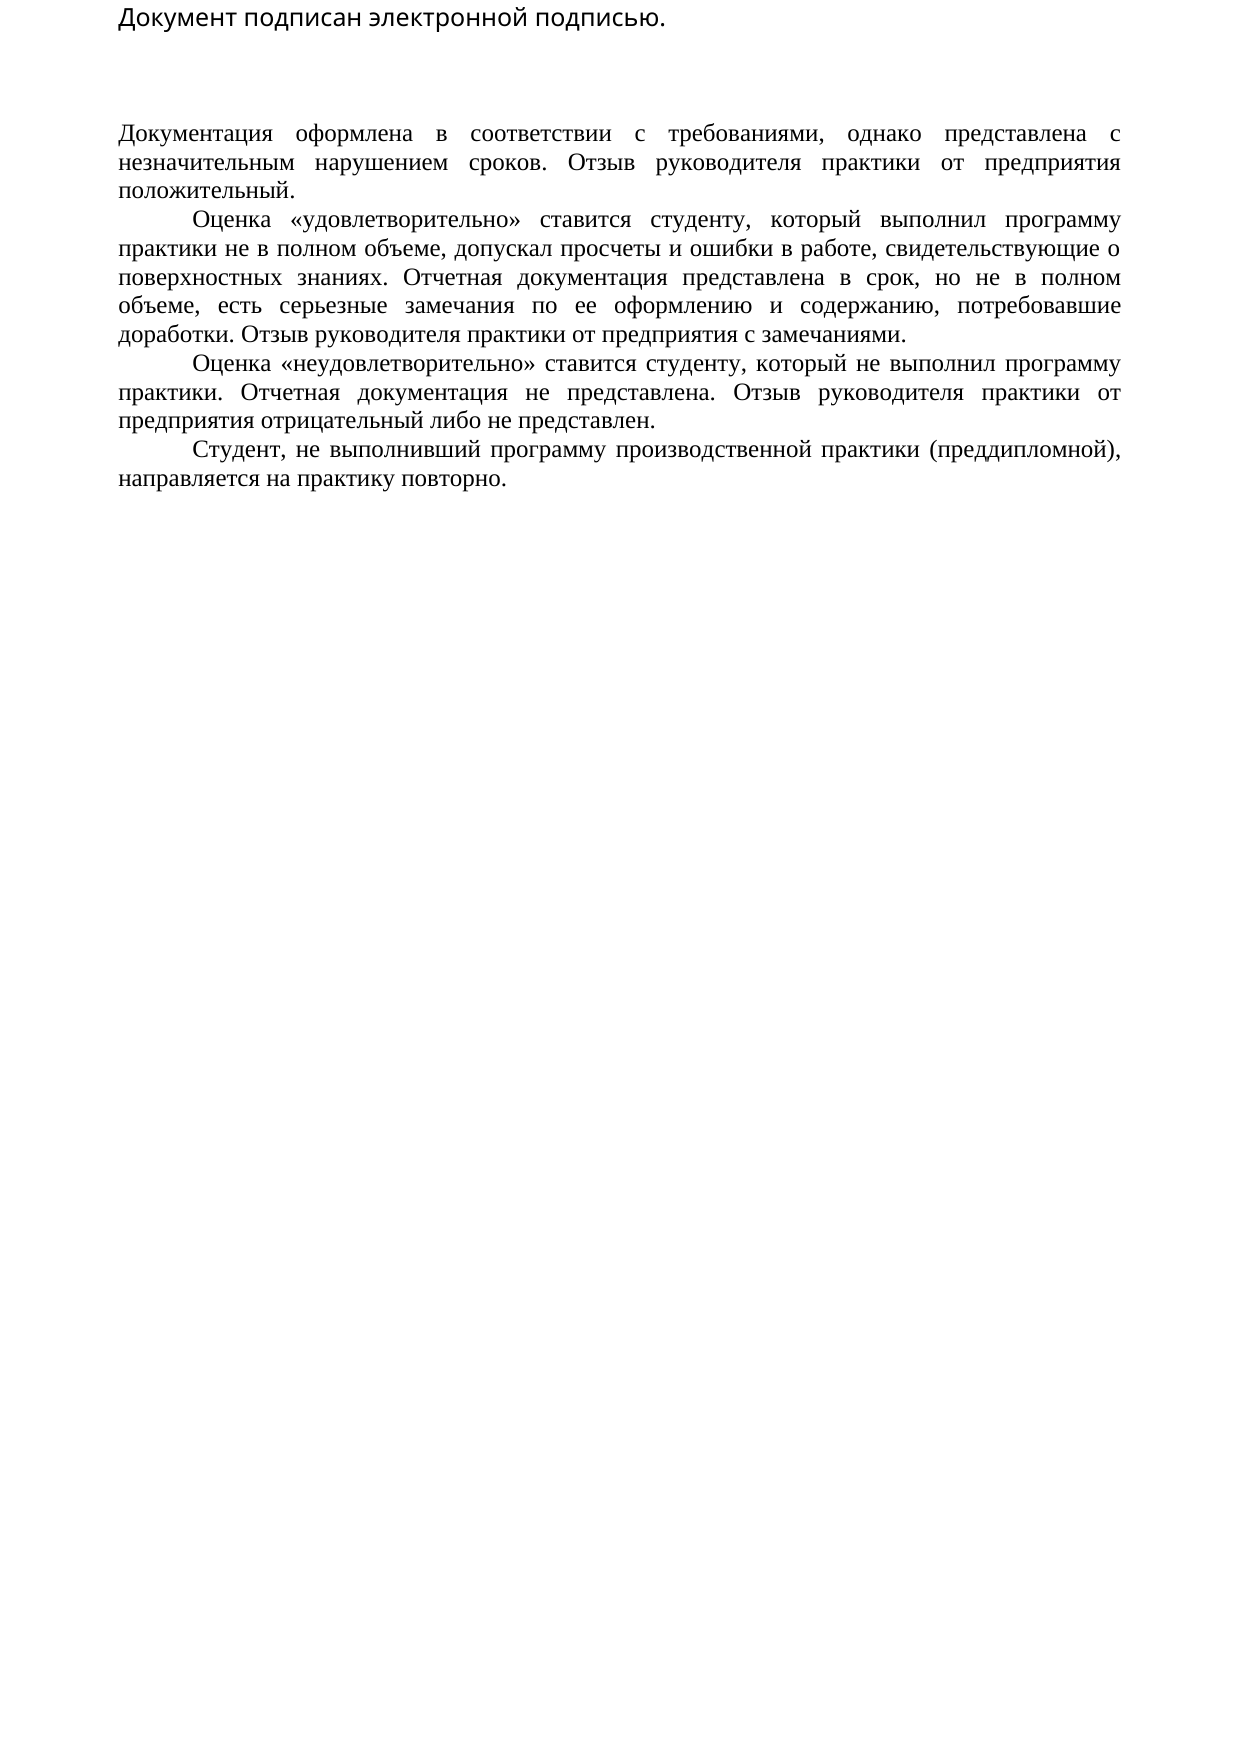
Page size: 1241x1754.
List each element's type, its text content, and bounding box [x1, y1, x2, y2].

text Оценка «удовлетворительно» ставится студенту, который выполнил программу практики не в полном объеме, допускал просчеты и ошибки в работе, свидетельствующие о поверхностных знаниях. Отчетная документация представлена в срок, но не в полном объеме, есть серьезные замечания по ее оформлению и содержанию, потребовавшие доработки. Отзыв руководителя практики от предприятия с замечаниями. [118, 204, 1122, 348]
text Оценка «неудовлетворительно» ставится студенту, который не выполнил программу практики. Отчетная документация не представлена. Отзыв руководителя практики от предприятия отрицательный либо не представлен. [118, 348, 1122, 434]
text Студент, не выполнивший программу производственной практики (преддипломной), направляется на практику повторно. [118, 434, 1122, 492]
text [118, 118, 1122, 204]
